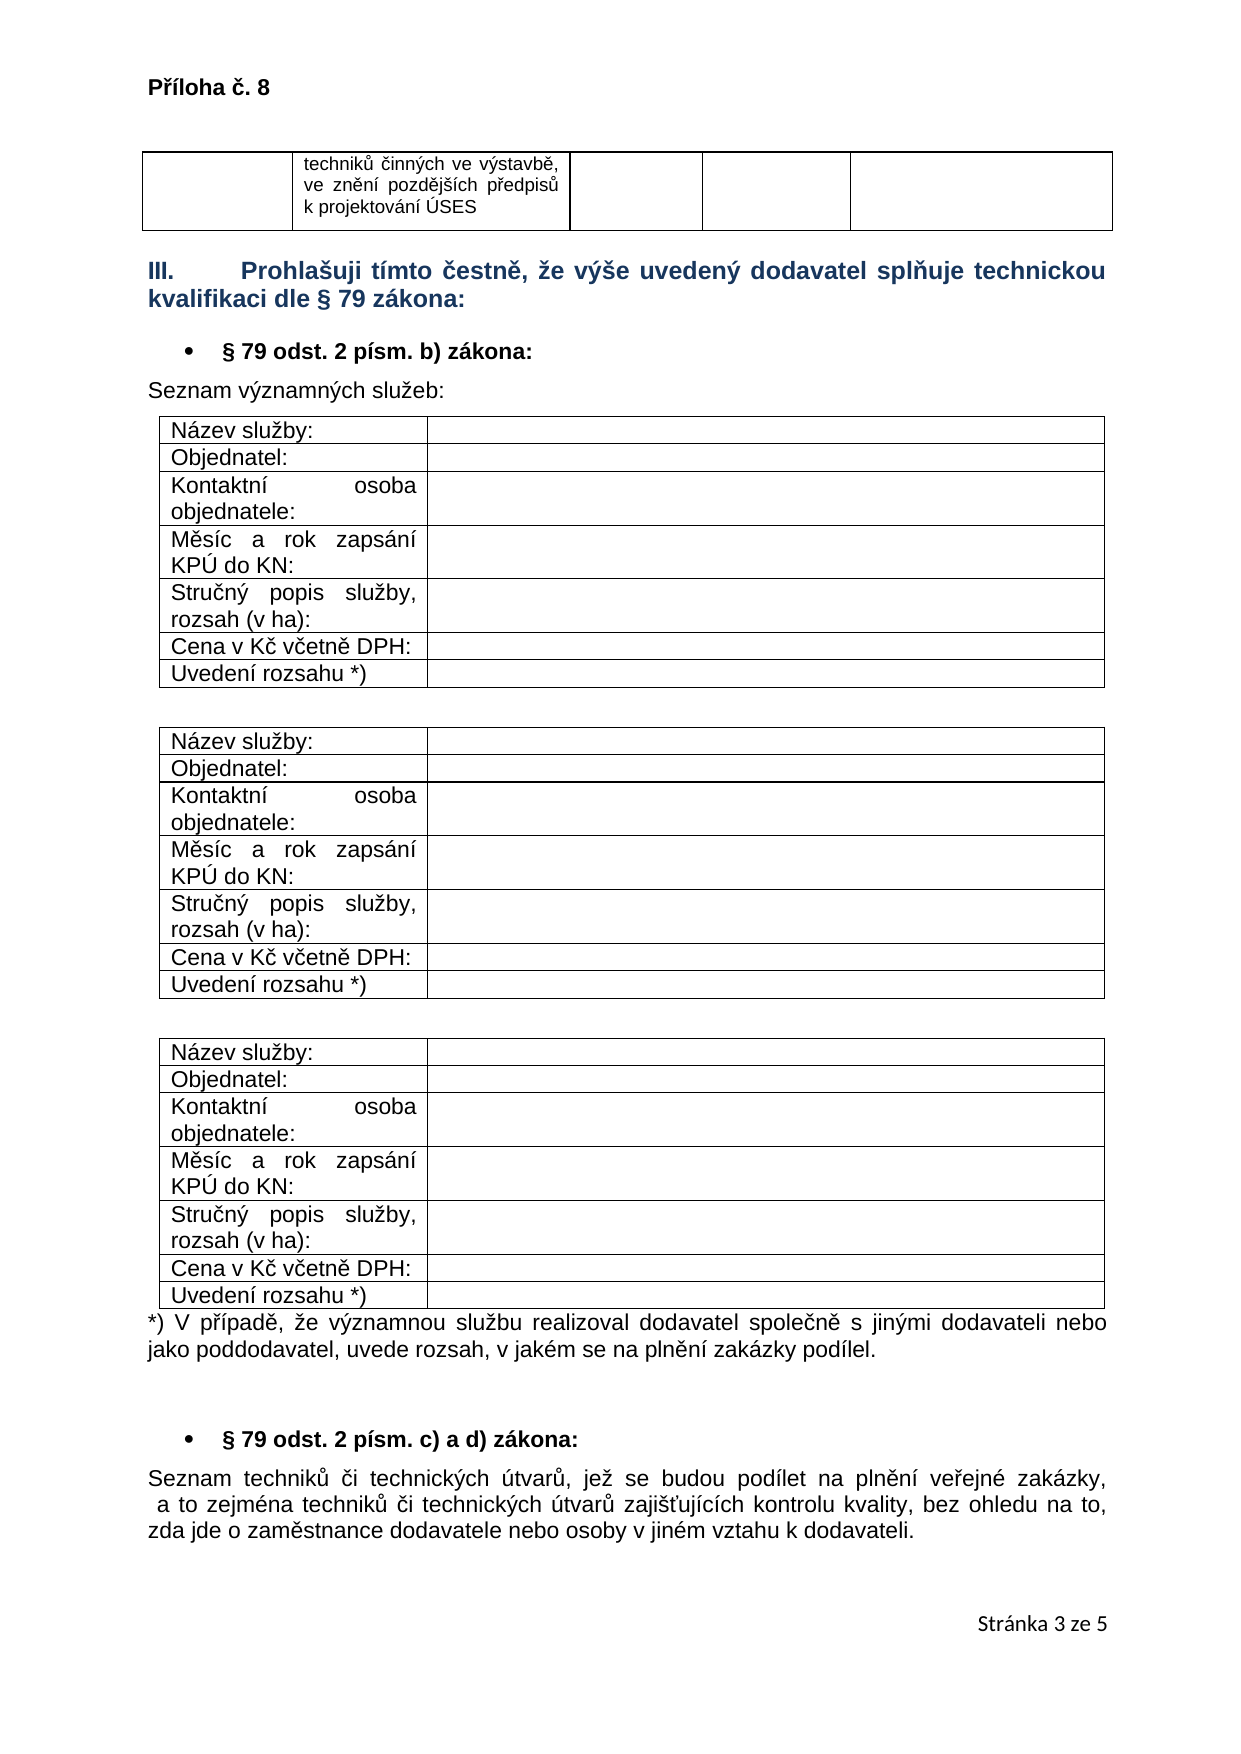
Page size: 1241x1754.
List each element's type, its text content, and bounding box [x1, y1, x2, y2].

table_header [428, 417, 1104, 443]
table_header Název služby: [160, 417, 427, 443]
table_cell [428, 660, 1104, 687]
table_cell Měsíc a rok zapsání KPÚ do KN: [160, 836, 427, 889]
table_cell [428, 836, 1104, 889]
table_cell Cena v Kč včetně DPH: [160, 1255, 427, 1281]
table_cell [571, 153, 702, 230]
table_cell Stručný popis služby, rozsah (v ha): [160, 579, 427, 632]
table_cell [428, 783, 1104, 835]
text § 79 odst. 2 písm. c) a d) zákona: [185, 1426, 1107, 1452]
table_cell [428, 1282, 1104, 1308]
table_cell [428, 971, 1104, 997]
table_cell [428, 444, 1104, 471]
table_cell Uvedení rozsahu *) [160, 660, 427, 687]
table_cell [143, 153, 292, 230]
table_cell [428, 1093, 1104, 1146]
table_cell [293, 153, 569, 230]
table_cell [428, 944, 1104, 970]
text § 79 odst. 2 písm. b) zákona: [185, 338, 1107, 364]
table_cell [428, 472, 1104, 524]
table_cell Kontaktní osoba objednatele: [160, 472, 427, 524]
text *) V případě, že významnou službu realizoval dodavatel společně s jinými dodavateli nebo jako poddodavatel, uvede rozsah, v jakém se na plnění zakázky podílel. [148, 1309, 1107, 1362]
table_cell Cena v Kč včetně DPH: [160, 633, 427, 659]
table_header Název služby: [160, 728, 427, 754]
table_cell Uvedení rozsahu *) [160, 971, 427, 997]
table_cell [703, 153, 850, 230]
table_cell [428, 755, 1104, 781]
table_cell Cena v Kč včetně DPH: [160, 944, 427, 970]
table_cell Kontaktní osoba objednatele: [160, 783, 427, 835]
subtitle Prohlašuji tímto čestně, že výše uvedený dodavatel splňuje technickou kvalifikaci dle § 79 zákona: [148, 256, 1107, 313]
table_header [428, 1039, 1104, 1065]
table_cell Objednatel: [160, 1066, 427, 1092]
table_cell Objednatel: [160, 444, 427, 471]
table_cell Měsíc a rok zapsání KPÚ do KN: [160, 1147, 427, 1200]
table_header Název služby: [160, 1039, 427, 1065]
table_header [428, 728, 1104, 754]
table_cell [428, 526, 1104, 578]
table_cell Stručný popis služby, rozsah (v ha): [160, 1201, 427, 1253]
table_cell Stručný popis služby, rozsah (v ha): [160, 890, 427, 943]
table_cell [428, 890, 1104, 943]
table_cell Kontaktní osoba objednatele: [160, 1093, 427, 1146]
table_cell [428, 579, 1104, 632]
table_cell [428, 1255, 1104, 1281]
table_cell [851, 153, 1112, 230]
text Seznam techniků či technických útvarů, jež se budou podílet na plnění veřejné zakázky, a to zejména techniků či technických útvarů zajišťujících kontrolu kvality, bez ohledu na to, zda jde o zaměstnance dodavatele nebo osoby v jiném vztahu k dodavateli. [148, 1465, 1107, 1544]
table_cell Uvedení rozsahu *) [160, 1282, 427, 1308]
table_cell Měsíc a rok zapsání KPÚ do KN: [160, 526, 427, 578]
table_cell Objednatel: [160, 755, 427, 781]
table_cell [428, 633, 1104, 659]
table_cell [428, 1066, 1104, 1092]
table_cell [428, 1147, 1104, 1200]
text Seznam významných služeb: [148, 377, 1107, 403]
table_cell [428, 1201, 1104, 1253]
